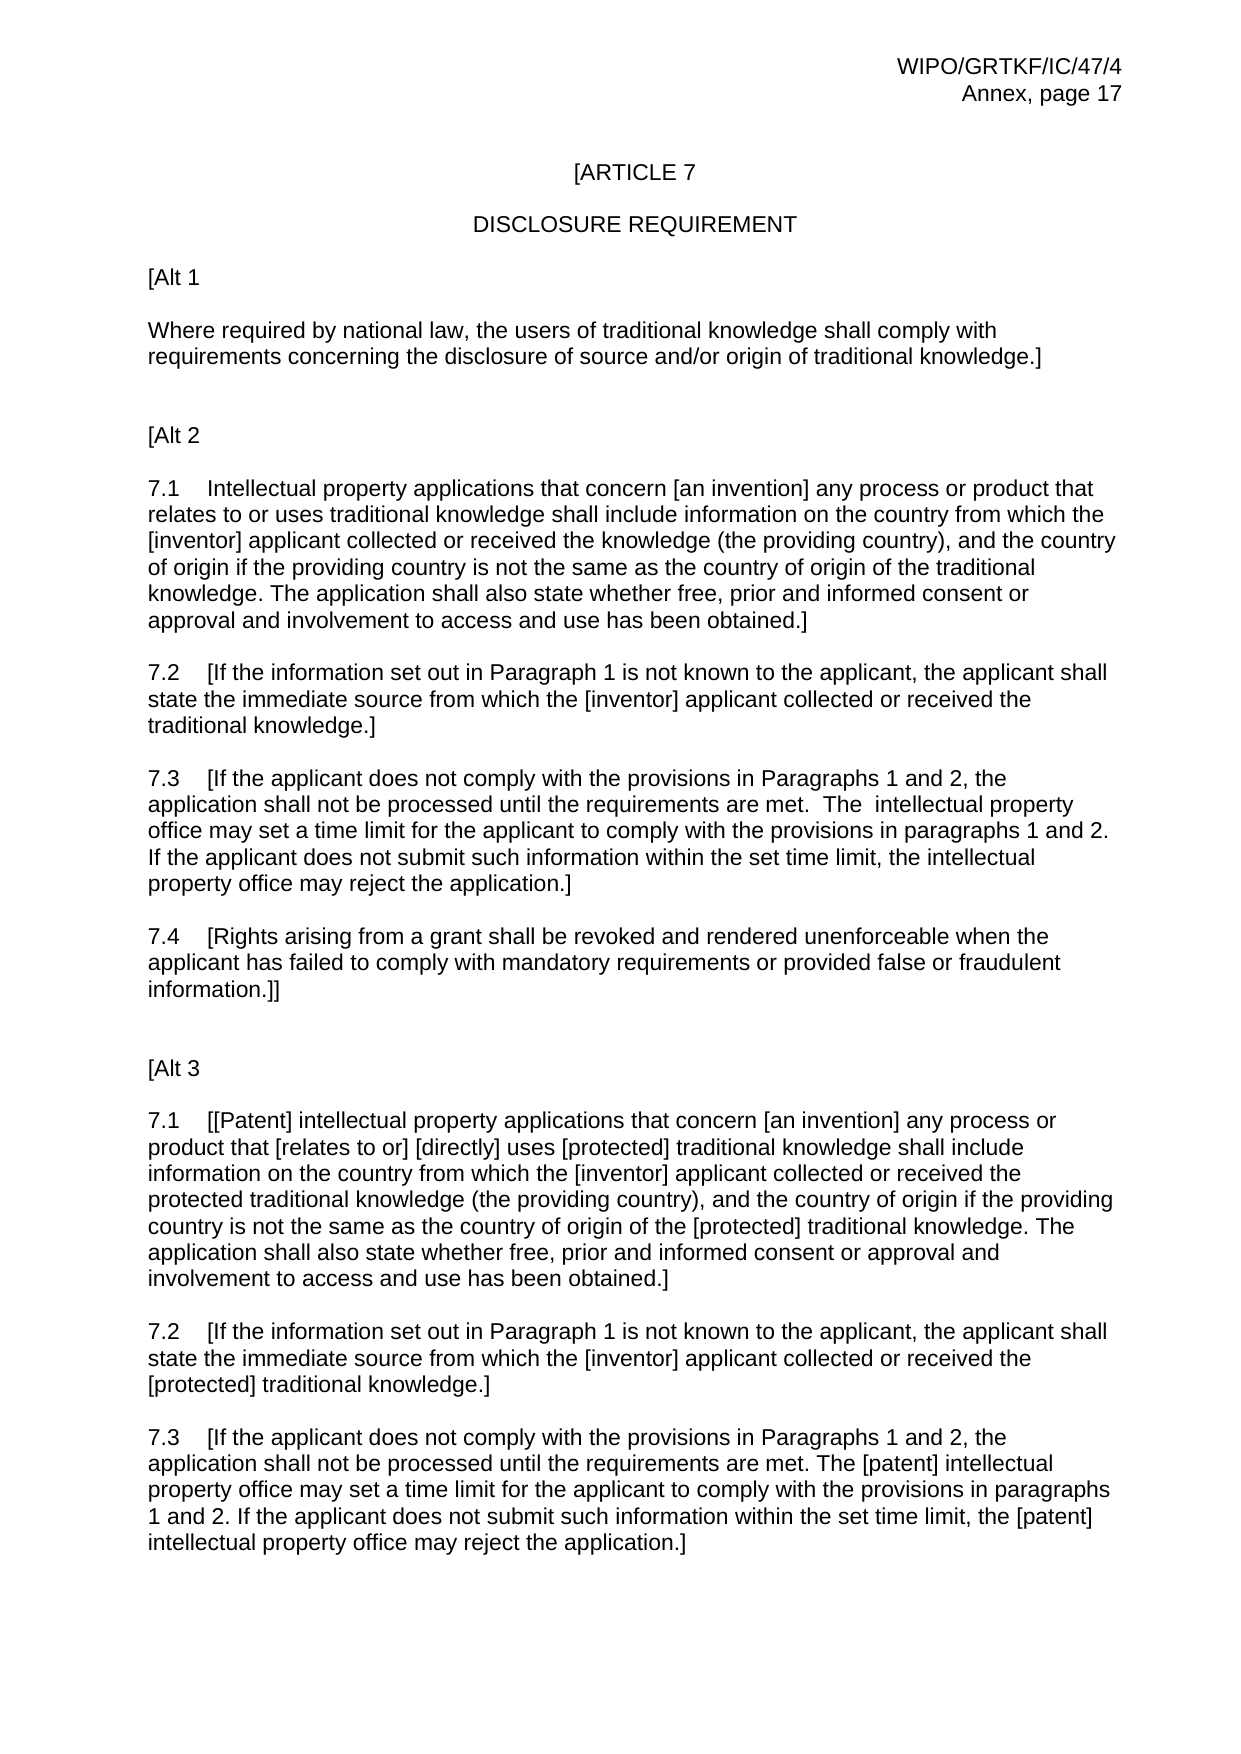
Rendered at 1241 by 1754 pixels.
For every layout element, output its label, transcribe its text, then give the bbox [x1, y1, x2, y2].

text Where required by national law, the users of traditional knowledge shall comply with requirements concerning the disclosure of source and/or origin of traditional knowledge.] [148, 317, 1122, 369]
text [Alt 2 [148, 422, 1122, 448]
text [Alt 1 [148, 264, 1122, 290]
text 7.4 [Rights arising from a grant shall be revoked and rendered unenforceable when the applicant has failed to comply with mandatory requirements or provided false or fraudulent information.]] [148, 923, 1122, 1002]
text 7.1 [[Patent] intellectual property applications that concern [an invention] any process or product that [relates to or] [directly] uses [protected] traditional knowledge shall include information on the country from which the [inventor] applicant collected or received the protected traditional knowledge (the providing country), and the country of origin if the providing country is not the same as the country of origin of the [protected] traditional knowledge. The application shall also state whether free, prior and informed consent or approval and involvement to access and use has been obtained.] [148, 1107, 1122, 1292]
text 7.2 [If the information set out in Paragraph 1 is not known to the applicant, the applicant shall state the immediate source from which the [inventor] applicant collected or received the [protected] traditional knowledge.] [148, 1318, 1122, 1397]
text 7.1 Intellectual property applications that concern [an invention] any process or product that relates to or uses traditional knowledge shall include information on the country from which the [inventor] applicant collected or received the knowledge (the providing country), and the country of origin if the providing country is not the same as the country of origin of the traditional knowledge. The application shall also state whether free, prior and informed consent or approval and involvement to access and use has been obtained.] [148, 475, 1122, 633]
text [ARTICLE 7 [148, 158, 1122, 185]
text 7.3 [If the applicant does not comply with the provisions in Paragraphs 1 and 2, the application shall not be processed until the requirements are met. The intellectual property office may set a time limit for the applicant to comply with the provisions in paragraphs 1 and 2. If the applicant does not submit such information within the set time limit, the intellectual property office may reject the application.] [148, 765, 1122, 896]
text DISCLOSURE REQUIREMENT [148, 211, 1122, 238]
text [Alt 3 [148, 1054, 1122, 1081]
text 7.2 [If the information set out in Paragraph 1 is not known to the applicant, the applicant shall state the immediate source from which the [inventor] applicant collected or received the traditional knowledge.] [148, 659, 1122, 738]
text 7.3 [If the applicant does not comply with the provisions in Paragraphs 1 and 2, the application shall not be processed until the requirements are met. The [patent] intellectual property office may set a time limit for the applicant to comply with the provisions in paragraphs 1 and 2. If the applicant does not submit such information within the set time limit, the [patent] intellectual property office may reject the application.] [148, 1423, 1122, 1555]
